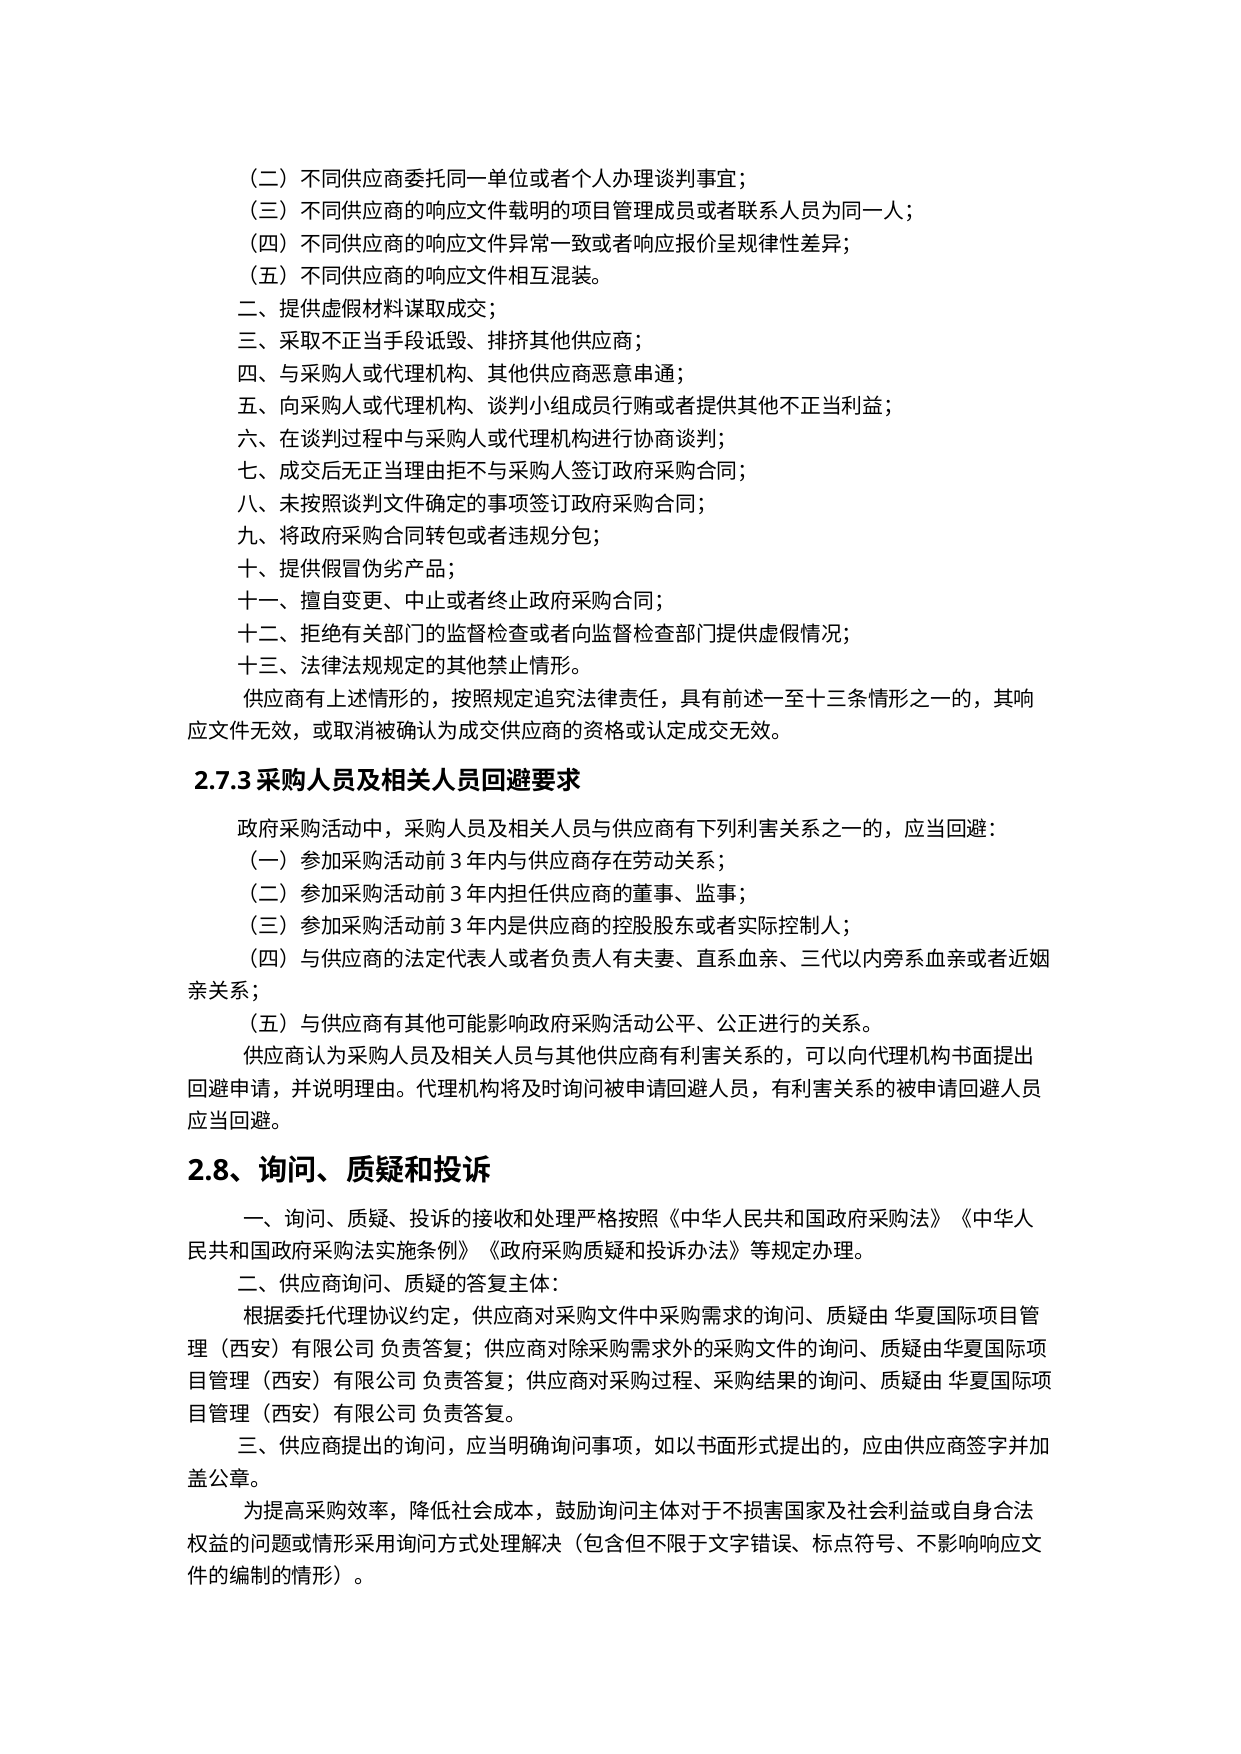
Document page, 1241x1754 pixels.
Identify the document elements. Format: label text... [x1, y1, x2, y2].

text 十一、擅自变更、中止或者终止政府采购合同； [187, 584, 1053, 617]
text （二）参加采购活动前3年内担任供应商的董事、监事； [187, 877, 1053, 909]
text （三）参加采购活动前3年内是供应商的控股股东或者实际控制人； [187, 909, 1053, 942]
text （五）不同供应商的响应文件相互混装。 [187, 259, 1053, 292]
text 供应商认为采购人员及相关人员与其他供应商有利害关系的，可以向代理机构书面提出回避申请，并说明理由。代理机构将及时询问被申请回避人员，有利害关系的被申请回避人员应当回避。 [187, 1039, 1053, 1137]
text （一）参加采购活动前3年内与供应商存在劳动关系； [187, 844, 1053, 877]
text 三、供应商提出的询问，应当明确询问事项，如以书面形式提出的，应由供应商签字并加盖公章。 [187, 1429, 1053, 1494]
text 政府采购活动中，采购人员及相关人员与供应商有下列利害关系之一的，应当回避： [187, 812, 1053, 844]
text 一、询问、质疑、投诉的接收和处理严格按照《中华人民共和国政府采购法》《中华人民共和国政府采购法实施条例》《政府采购质疑和投诉办法》等规定办理。 [187, 1202, 1053, 1267]
text 五、向采购人或代理机构、谈判小组成员行贿或者提供其他不正当利益； [187, 389, 1053, 422]
text 为提高采购效率，降低社会成本，鼓励询问主体对于不损害国家及社会利益或自身合法权益的问题或情形采用询问方式处理解决（包含但不限于文字错误、标点符号、不影响响应文件的编制的情形）。 [187, 1494, 1053, 1592]
text 七、成交后无正当理由拒不与采购人签订政府采购合同； [187, 454, 1053, 487]
text 三、采取不正当手段诋毁、排挤其他供应商； [187, 324, 1053, 357]
text 六、在谈判过程中与采购人或代理机构进行协商谈判； [187, 422, 1053, 454]
text 八、未按照谈判文件确定的事项签订政府采购合同； [187, 487, 1053, 519]
text 供应商有上述情形的，按照规定追究法律责任，具有前述一至十三条情形之一的，其响应文件无效，或取消被确认为成交供应商的资格或认定成交无效。 [187, 682, 1053, 747]
text 二、供应商询问、质疑的答复主体： [187, 1267, 1053, 1299]
text 九、将政府采购合同转包或者违规分包； [187, 519, 1053, 552]
text （三）不同供应商的响应文件载明的项目管理成员或者联系人员为同一人； [187, 194, 1053, 227]
text 十二、拒绝有关部门的监督检查或者向监督检查部门提供虚假情况； [187, 617, 1053, 649]
text （二）不同供应商委托同一单位或者个人办理谈判事宜； [187, 162, 1053, 194]
text 十三、法律法规规定的其他禁止情形。 [187, 649, 1053, 682]
text 十、提供假冒伪劣产品； [187, 552, 1053, 584]
text 2.8、询问、质疑和投诉 [187, 1137, 1053, 1202]
text （四）不同供应商的响应文件异常一致或者响应报价呈规律性差异； [187, 227, 1053, 259]
text （五）与供应商有其他可能影响政府采购活动公平、公正进行的关系。 [187, 1007, 1053, 1039]
text 根据委托代理协议约定，供应商对采购文件中采购需求的询问、质疑由 华夏国际项目管理（西安）有限公司 负责答复；供应商对除采购需求外的采购文件的询问、质疑由华夏国际项目管理（西安）有限公司 负责答复；供应商对采购过程、采购结果的询问、质疑由 华夏国际项目管理（西安）有限公司 负责答复。 [187, 1299, 1053, 1429]
text （四）与供应商的法定代表人或者负责人有夫妻、直系血亲、三代以内旁系血亲或者近姻亲关系； [187, 942, 1053, 1007]
text 2.7.3采购人员及相关人员回避要求 [187, 747, 1053, 812]
text 四、与采购人或代理机构、其他供应商恶意串通； [187, 357, 1053, 389]
text 二、提供虚假材料谋取成交； [187, 292, 1053, 324]
